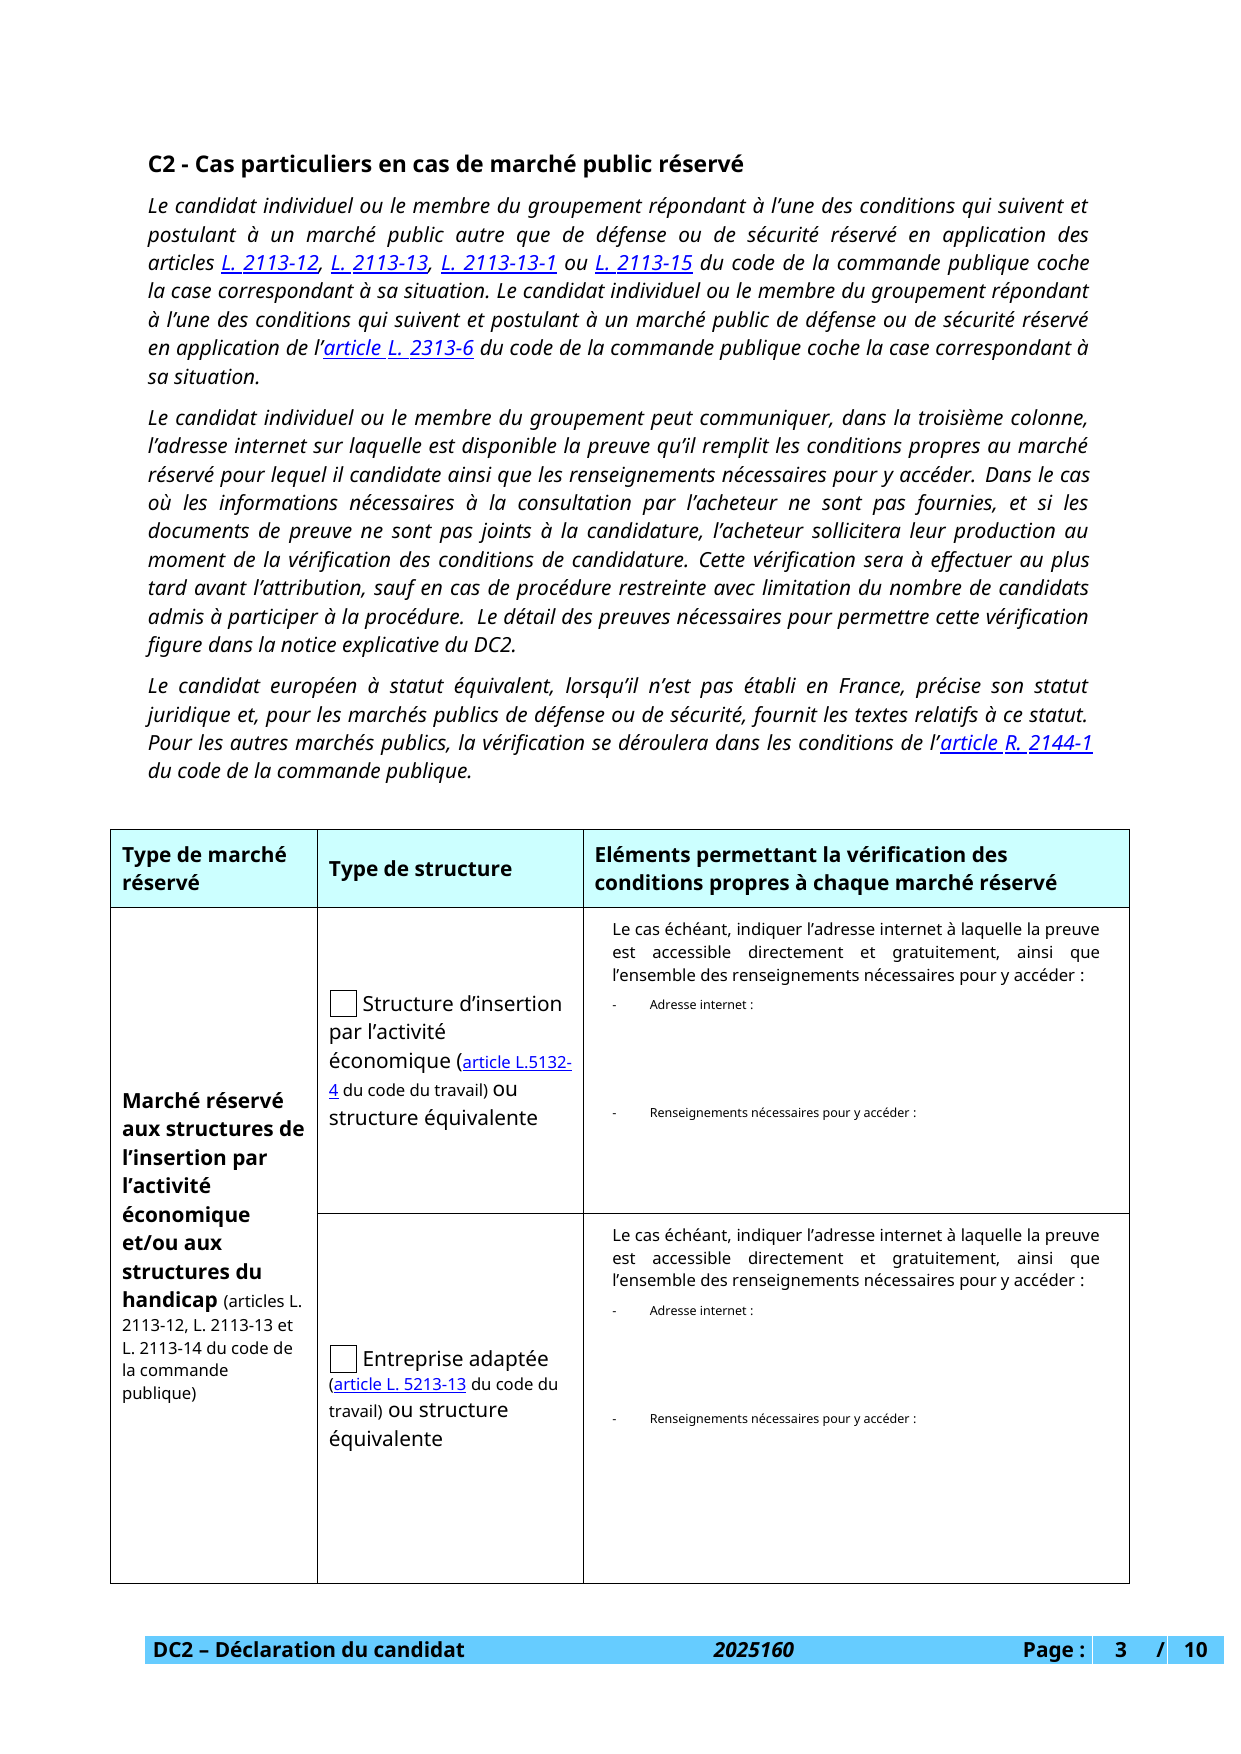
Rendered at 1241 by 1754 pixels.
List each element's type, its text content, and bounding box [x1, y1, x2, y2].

text Le candidat européen à statut équivalent, lorsqu’il n’est pas établi en France, précise son statut juridique et, pour les marchés publics de défense ou de sécurité, fournit les textes relatifs à ce statut. Pour les autres marchés publics, la vérification se déroulera dans les conditions de l’article R. 2144-1 du code de la commande publique. [148, 671, 1093, 785]
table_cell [584, 1214, 1129, 1583]
text Le candidat individuel ou le membre du groupement répondant à l’une des conditions qui suivent et postulant à un marché public autre que de défense ou de sécurité réservé en application des articles L. 2113-12, L. 2113-13, L. 2113-13-1 ou L. 2113-15 du code de la commande publique coche la case correspondant à sa situation. Le candidat individuel ou le membre du groupement répondant à l’une des conditions qui suivent et postulant à un marché public de défense ou de sécurité réservé en application de l’article L. 2313-6 du code de la commande publique coche la case correspondant à sa situation. [148, 191, 1093, 390]
text C2 - Cas particuliers en cas de marché public réservé [148, 148, 1093, 179]
table_cell Marché réservé aux structures de l’insertion par l’activité économique et/ou aux structures du handicap (articles L. 2113-12, L. 2113-13 et L. 2113-14 du code de la commande publique) [111, 908, 317, 1583]
table_header Type de structure [318, 830, 583, 907]
table_cell Structure d’insertion par l’activité économique (article L.5132-4 du code du travail) ou structure équivalente [318, 908, 583, 1213]
table_header Type de marché réservé [111, 830, 317, 907]
table_header Eléments permettant la vérification des conditions propres à chaque marché réservé [584, 830, 1129, 907]
table_cell Entreprise adaptée (article L. 5213-13 du code du travail) ou structure équivalente [318, 1214, 583, 1583]
text Le candidat individuel ou le membre du groupement peut communiquer, dans la troisième colonne, l’adresse internet sur laquelle est disponible la preuve qu’il remplit les conditions propres au marché réservé pour lequel il candidate ainsi que les renseignements nécessaires pour y accéder. Dans le cas où les informations nécessaires à la consultation par l’acheteur ne sont pas fournies, et si les documents de preuve ne sont pas joints à la candidature, l’acheteur sollicitera leur production au moment de la vérification des conditions de candidature. Cette vérification sera à effectuer au plus tard avant l’attribution, sauf en cas de procédure restreinte avec limitation du nombre de candidats admis à participer à la procédure. Le détail des preuves nécessaires pour permettre cette vérification figure dans la notice explicative du DC2. [148, 403, 1093, 659]
